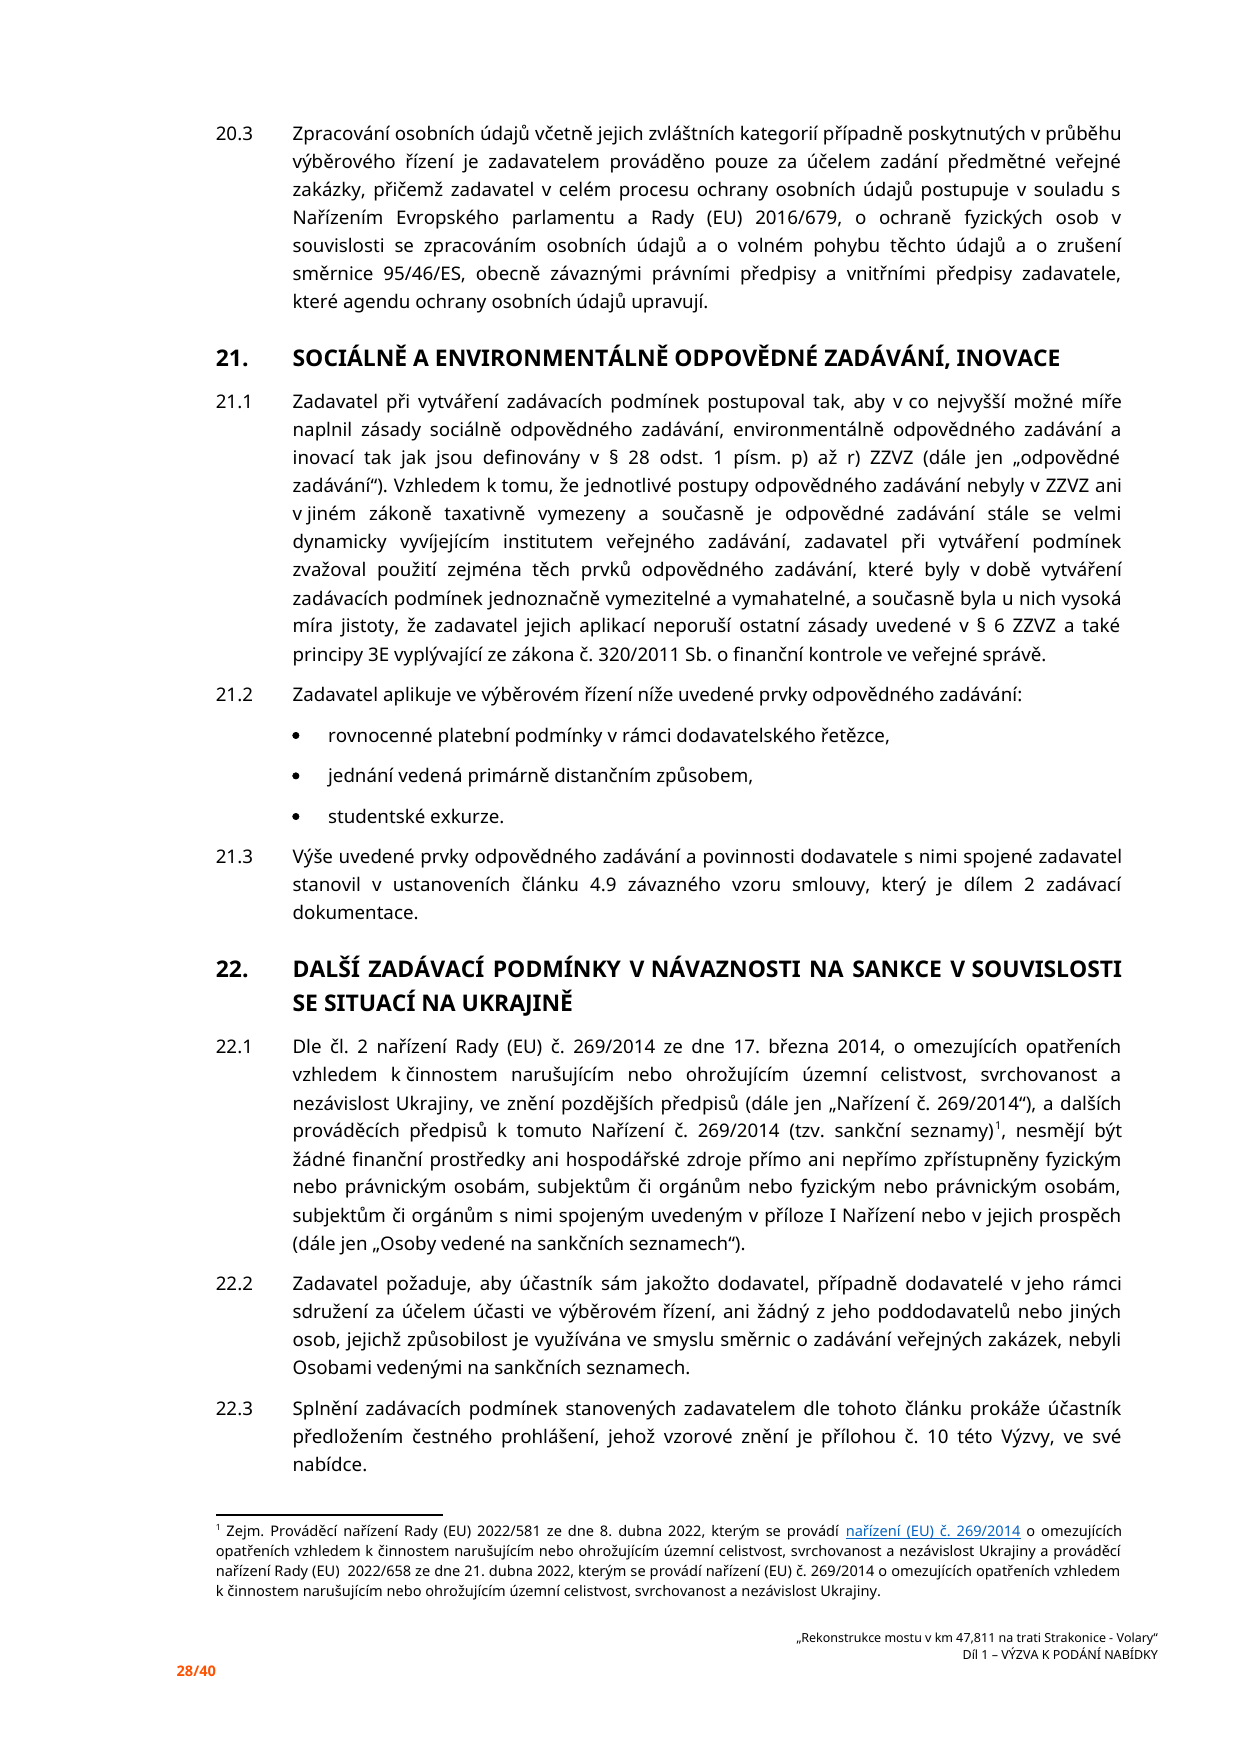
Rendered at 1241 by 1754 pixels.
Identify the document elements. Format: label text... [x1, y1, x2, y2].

text Zadavatel aplikuje ve výběrovém řízení níže uvedené prvky odpovědného zadávání: [216, 681, 1122, 707]
text SOCIÁLNĚ A ENVIRONMENTÁLNĚ ODPOVĚDNÉ ZADÁVÁNÍ, INOVACE [216, 342, 1122, 373]
text Zadavatel požaduje, aby účastník sám jakožto dodavatel, případně dodavatelé v jeho rámci sdružení za účelem účasti ve výběrovém řízení, ani žádný z jeho poddodavatelů nebo jiných osob, jejichž způsobilost je využívána ve smyslu směrnic o zadávání veřejných zakázek, nebyli Osobami vedenými na sankčních seznamech. [216, 1270, 1122, 1380]
text Dle čl. 2 nařízení Rady (EU) č. 269/2014 ze dne 17. března 2014, o omezujících opatřeních vzhledem k činnostem narušujícím nebo ohrožujícím územní celistvost, svrchovanost a nezávislost Ukrajiny, ve znění pozdějších předpisů (dále jen „Nařízení č. 269/2014“), a dalších prováděcích předpisů k tomuto Nařízení č. 269/2014 (tzv. sankční seznamy), nesmějí být žádné finanční prostředky ani hospodářské zdroje přímo ani nepřímo zpřístupněny fyzickým nebo právnickým osobám, subjektům či orgánům nebo fyzickým nebo právnickým osobám, subjektům či orgánům s nimi spojeným uvedeným v příloze I Nařízení nebo v jejich prospěch (dále jen „Osoby vedené na sankčních seznamech“). [216, 1034, 1122, 1255]
text studentské exkurze. [292, 803, 1122, 828]
text Zpracování osobních údajů včetně jejich zvláštních kategorií případně poskytnutých v průběhu výběrového řízení je zadavatelem prováděno pouze za účelem zadání předmětné veřejné zakázky, přičemž zadavatel v celém procesu ochrany osobních údajů postupuje v souladu s Nařízením Evropského parlamentu a Rady (EU) 2016/679, o ochraně fyzických osob v souvislosti se zpracováním osobních údajů a o volném pohybu těchto údajů a o zrušení směrnice 95/46/ES, obecně závaznými právními předpisy a vnitřními předpisy zadavatele, které agendu ochrany osobních údajů upravují. [216, 121, 1122, 314]
text Splnění zadávacích podmínek stanovených zadavatelem dle tohoto článku prokáže účastník předložením čestného prohlášení, jehož vzorové znění je přílohou č. 10 této Výzvy, ve své nabídce. [216, 1395, 1122, 1477]
text Další zadávací podmínky v návaznosti na sankce v souvislosti se situací na Ukrajině [216, 952, 1122, 1018]
text jednání vedená primárně distančním způsobem, [292, 762, 1122, 788]
text Výše uvedené prvky odpovědného zadávání a povinnosti dodavatele s nimi spojené zadavatel stanovil v ustanoveních článku 4.9 závazného vzoru smlouvy, který je dílem 2 zadávací dokumentace. [216, 843, 1122, 925]
text Zadavatel při vytváření zadávacích podmínek postupoval tak, aby v co nejvyšší možné míře naplnil zásady sociálně odpovědného zadávání, environmentálně odpovědného zadávání a inovací tak jak jsou definovány v § 28 odst. 1 písm. p) až r) ZZVZ (dále jen „odpovědné zadávání“). Vzhledem k tomu, že jednotlivé postupy odpovědného zadávání nebyly v ZZVZ ani v jiném zákoně taxativně vymezeny a současně je odpovědné zadávání stále se velmi dynamicky vyvíjejícím institutem veřejného zadávání, zadavatel při vytváření podmínek zvažoval použití zejména těch prvků odpovědného zadávání, které byly v době vytváření zadávacích podmínek jednoznačně vymezitelné a vymahatelné, a současně byla u nich vysoká míra jistoty, že zadavatel jejich aplikací neporuší ostatní zásady uvedené v § 6 ZZVZ a také principy 3E vyplývající ze zákona č. 320/2011 Sb. o finanční kontrole ve veřejné správě. [216, 389, 1122, 666]
text rovnocenné platební podmínky v rámci dodavatelského řetězce, [292, 722, 1122, 747]
